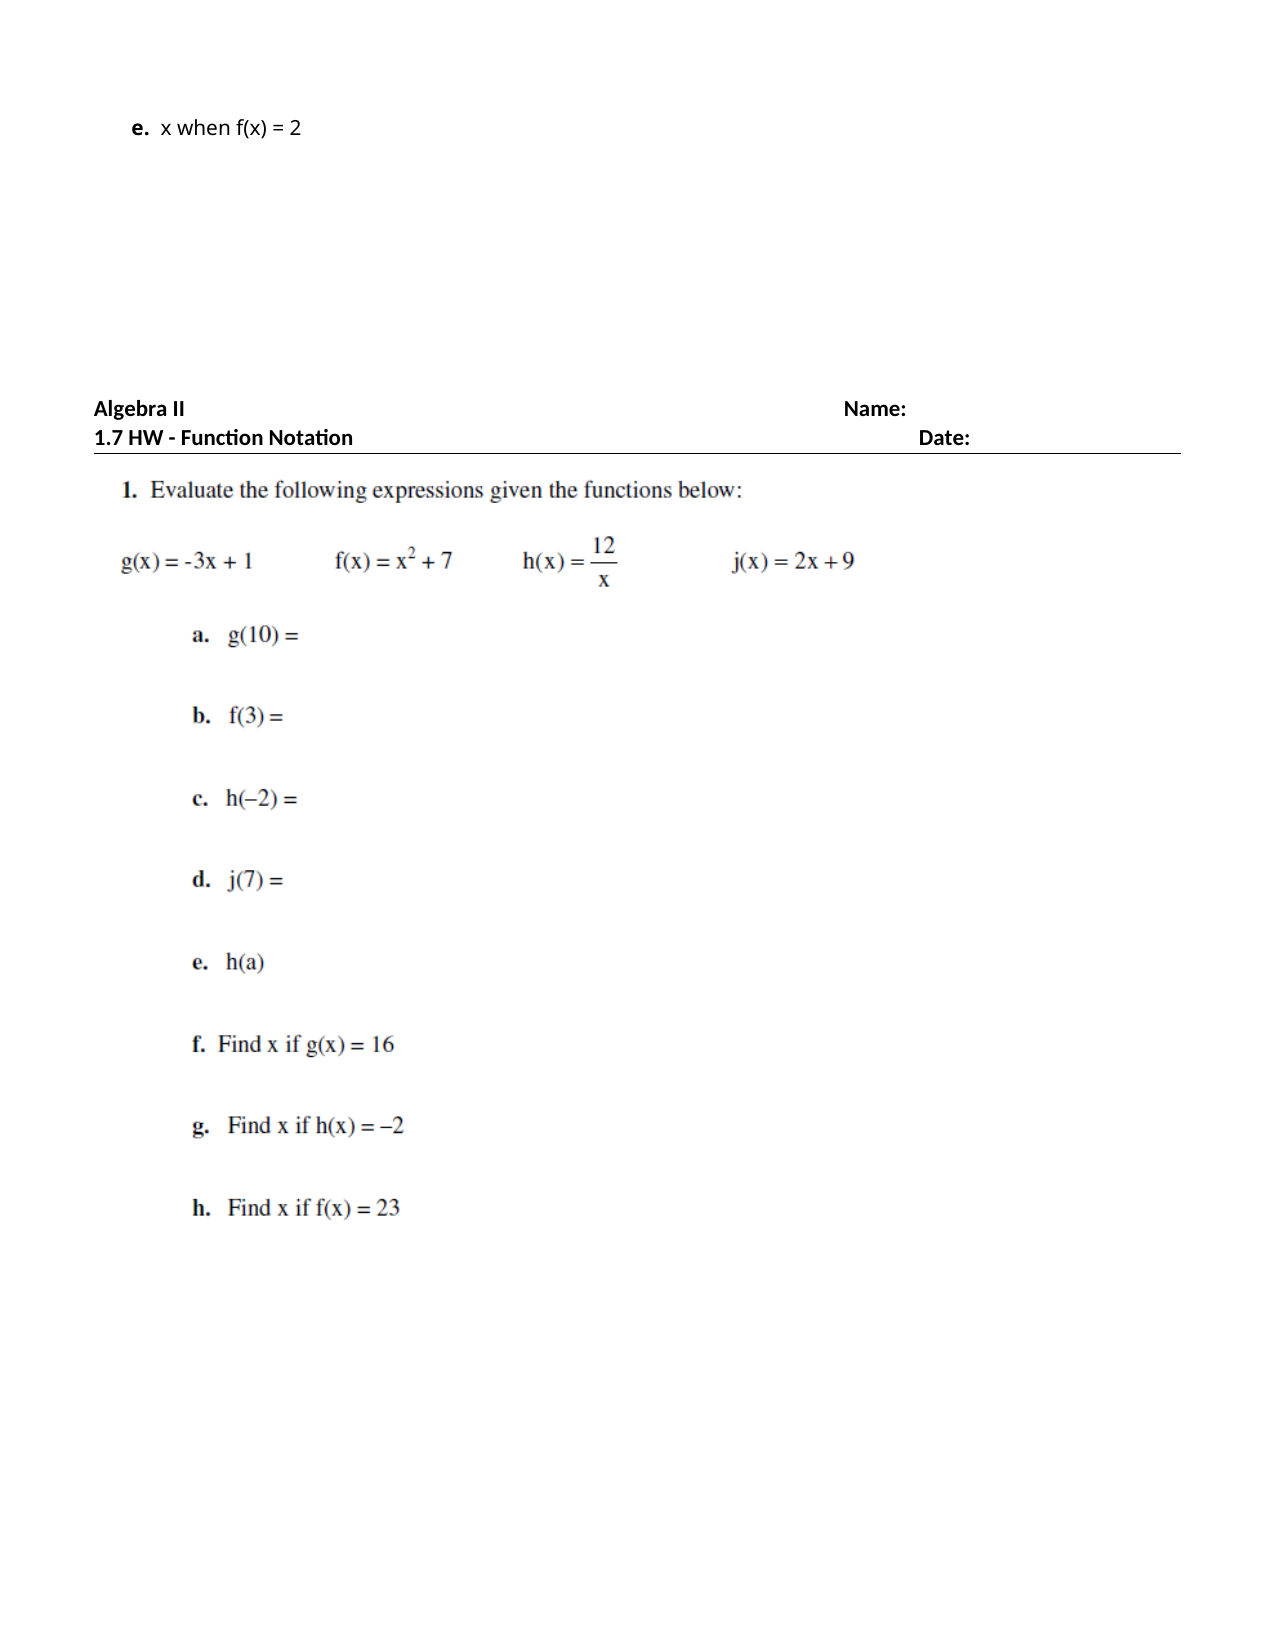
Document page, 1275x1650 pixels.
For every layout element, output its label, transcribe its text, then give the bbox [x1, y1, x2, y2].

text 1.7 HW - Function Notation Date: [94, 423, 1181, 453]
picture [93, 454, 905, 1230]
text e. x when f(x) = 2 [131, 113, 1181, 141]
text Algebra II Name: [94, 394, 1181, 423]
